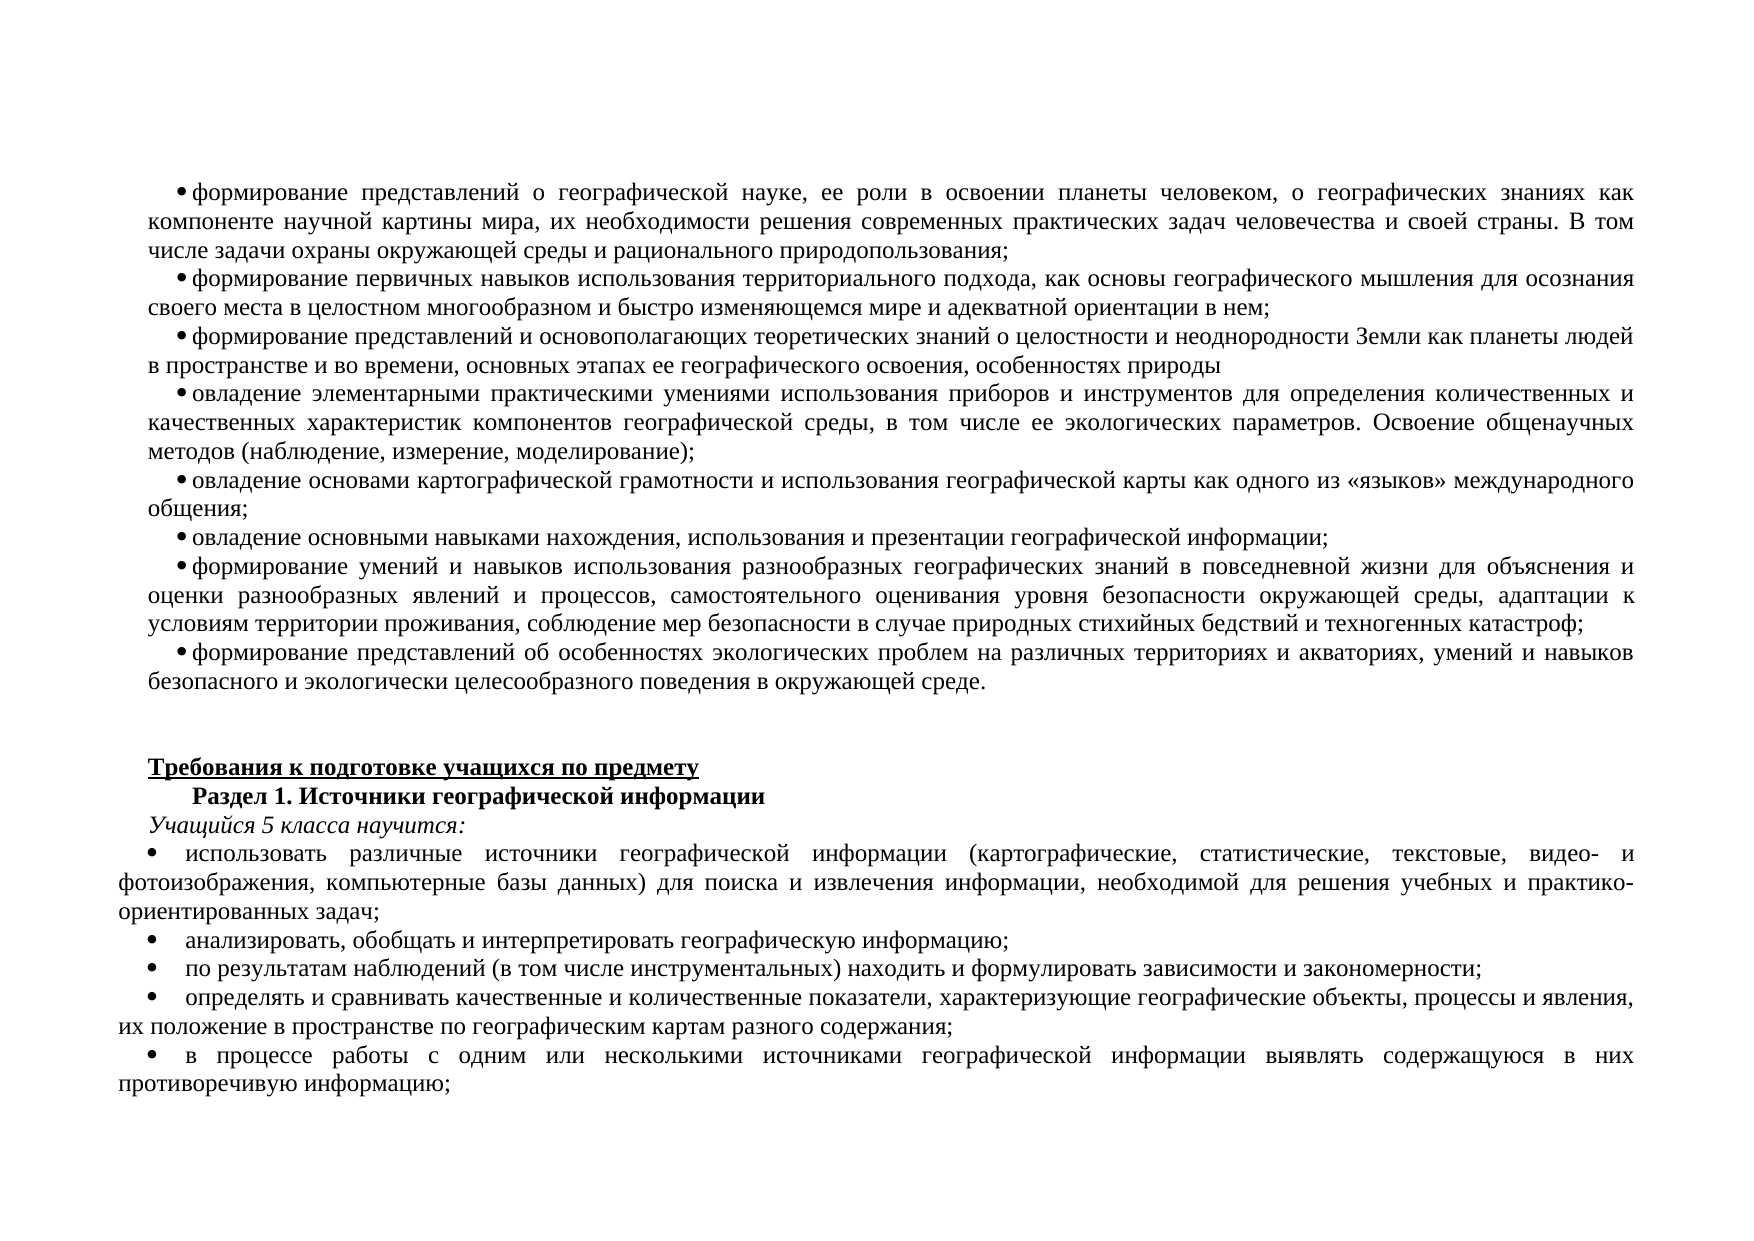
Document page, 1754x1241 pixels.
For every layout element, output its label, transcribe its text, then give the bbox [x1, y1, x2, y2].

text Раздел 1. Источники географической информации [118, 896, 1636, 925]
text Требования к подготовке учащихся по предмету [118, 867, 1636, 896]
list использовать различные источники географической информации (картографические, статистические, текстовые, видео- и фотоизображения, компьютерные базы данных) для поиска и извлечения информации, необходимой для решения учебных и практико-ориентированных задач; [118, 953, 1636, 1040]
list формирование первичных навыков использования территориального подхода, как основы географического мышления для осознания своего места в целостном многообразном и быстро изменяющемся мире и адекватной ориентации в нем; [148, 378, 1636, 436]
list формирование представлений о географической науке, ее роли в освоении планеты человеком, о географических знаниях как компоненте научной картины мира, их необходимости решения современных практических задач человечества и своей страны. В том числе задачи охраны окружающей среды и рационального природопользования; [148, 292, 1636, 378]
list анализировать, обобщать и интерпретировать географическую информацию; [118, 1040, 1636, 1068]
list формирование представлений об особенностях экологических проблем на различных территориях и акваториях, умений и навыков безопасного и экологически целесообразного поведения в окружающей среде. [148, 752, 1636, 810]
list овладение элементарными практическими умениями использования приборов и инструментов для определения количественных и качественных характеристик компонентов географической среды, в том числе ее экологических параметров. Освоение общенаучных методов (наблюдение, измерение, моделирование); [148, 493, 1636, 580]
text Предметные результаты: [118, 263, 1636, 292]
list овладение основами картографической грамотности и использования географической карты как одного из «языков» международного общения; [148, 580, 1636, 637]
text Учащийся 5 класса научится: [118, 925, 1636, 953]
list формирование умений и навыков использования разнообразных географических знаний в повседневной жизни для объяснения и оценки разнообразных явлений и процессов, самостоятельного оценивания уровня безопасности окружающей среды, адаптации к условиям территории проживания, соблюдение мер безопасности в случае природных стихийных бедствий и техногенных катастроф; [148, 666, 1636, 752]
list овладение основными навыками нахождения, использования и презентации географической информации; [148, 637, 1636, 666]
list формирование представлений и основополагающих теоретических знаний о целостности и неоднородности Земли как планеты людей в пространстве и во времени, основных этапах ее географического освоения, особенностях природы [148, 436, 1636, 493]
list по результатам наблюдений (в том числе инструментальных) находить и формулировать зависимости и закономерности; [118, 1068, 1636, 1097]
list Самостоятельно формировать общие цели, распределять роли, договариваться друг с другом, вступать в диалог, интегрироваться в группу сверстников, участвовать в коллективном обсуждении проблем и строить продуктивное взаимодействие и сотрудничество со сверстниками и взрослыми. [148, 177, 1636, 263]
